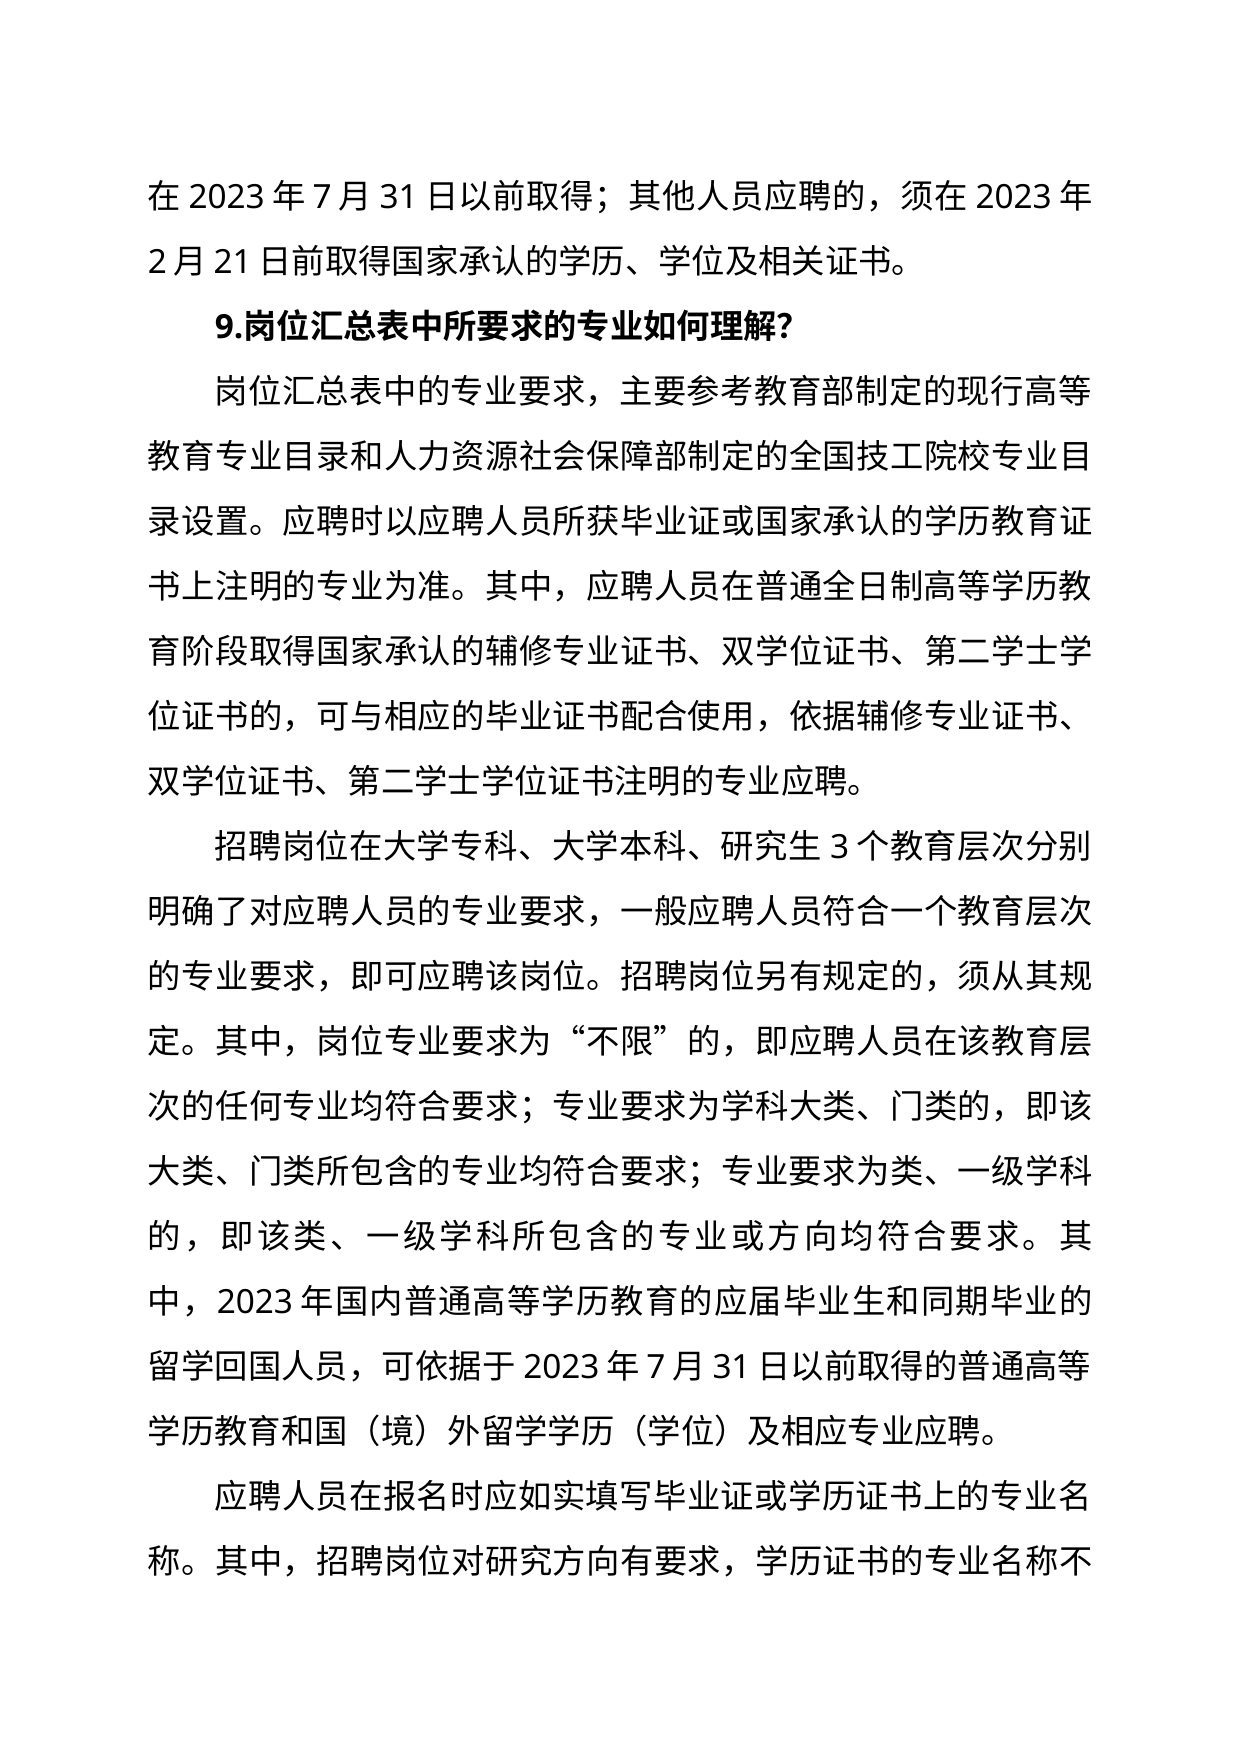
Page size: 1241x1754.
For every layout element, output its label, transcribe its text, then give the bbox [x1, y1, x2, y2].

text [148, 162, 1093, 292]
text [148, 1462, 1093, 1592]
text 岗位汇总表中的专业要求，主要参考教育部制定的现行高等教育专业目录和人力资源社会保障部制定的全国技工院校专业目录设置。应聘时以应聘人员所获毕业证或国家承认的学历教育证书上注明的专业为准。其中，应聘人员在普通全日制高等学历教育阶段取得国家承认的辅修专业证书、双学位证书、第二学士学位证书的，可与相应的毕业证书配合使用，依据辅修专业证书、双学位证书、第二学士学位证书注明的专业应聘。 [148, 357, 1093, 812]
text 9.岗位汇总表中所要求的专业如何理解？ [148, 292, 1093, 357]
text 招聘岗位在大学专科、大学本科、研究生3个教育层次分别明确了对应聘人员的专业要求，一般应聘人员符合一个教育层次的专业要求，即可应聘该岗位。招聘岗位另有规定的，须从其规定。其中，岗位专业要求为“不限”的，即应聘人员在该教育层次的任何专业均符合要求；专业要求为学科大类、门类的，即该大类、门类所包含的专业均符合要求；专业要求为类、一级学科的，即该类、一级学科所包含的专业或方向均符合要求。其中，2023年国内普通高等学历教育的应届毕业生和同期毕业的留学回国人员，可依据于2023年7月31日以前取得的普通高等学历教育和国（境）外留学学历（学位）及相应专业应聘。 [148, 812, 1093, 1462]
